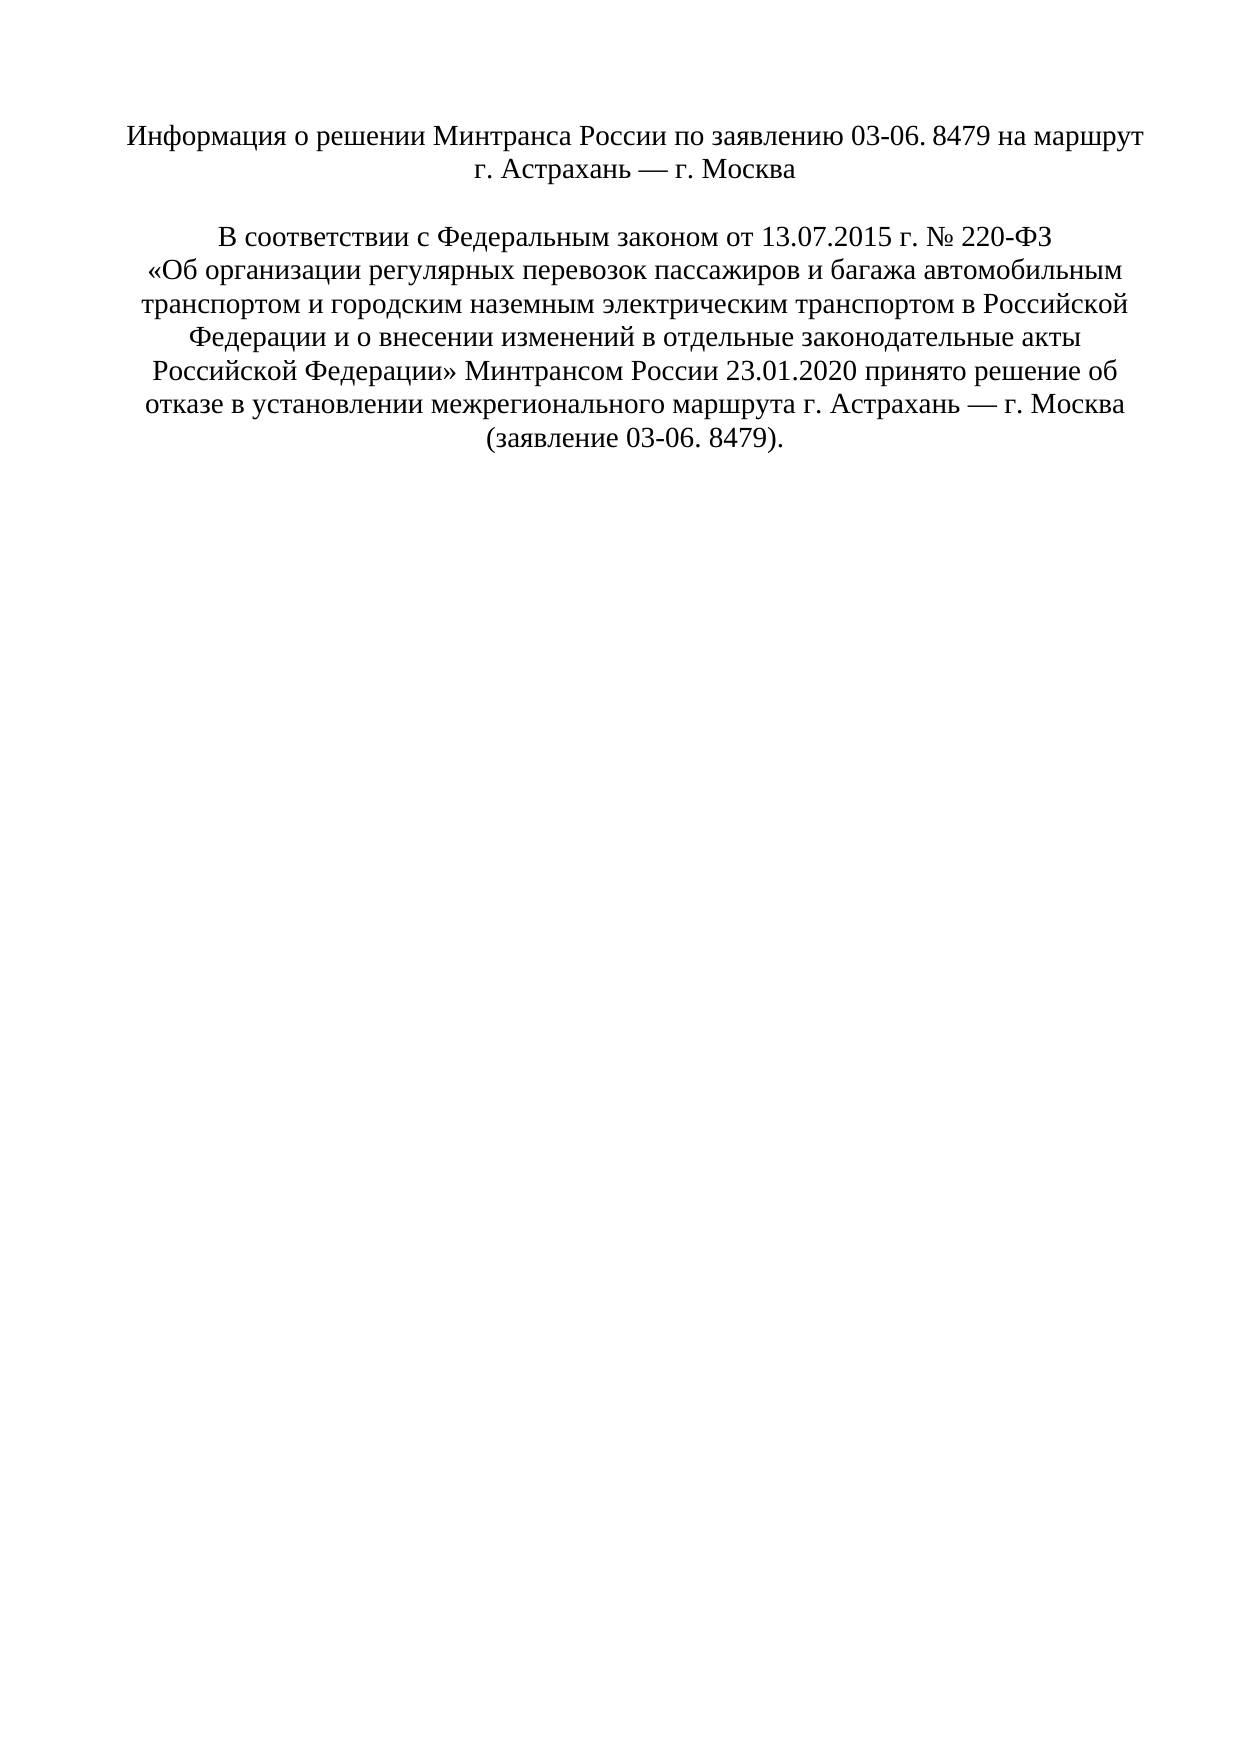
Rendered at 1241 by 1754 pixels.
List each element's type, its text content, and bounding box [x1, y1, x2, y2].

text Информация о решении Минтранса России по заявлению 03-06. 8479 на маршрут г. Астрахань — г. Москва [118, 118, 1152, 185]
text В соответствии с Федеральным законом от 13.07.2015 г. № 220-ФЗ «Об организации регулярных перевозок пассажиров и багажа автомобильным транспортом и городским наземным электрическим транспортом в Российской Федерации и о внесении изменений в отдельные законодательные акты Российской Федерации» Минтрансом России 23.01.2020 принято решение об отказе в установлении межрегионального маршрута г. Астрахань — г. Москва (заявление 03-06. 8479). [118, 219, 1152, 453]
